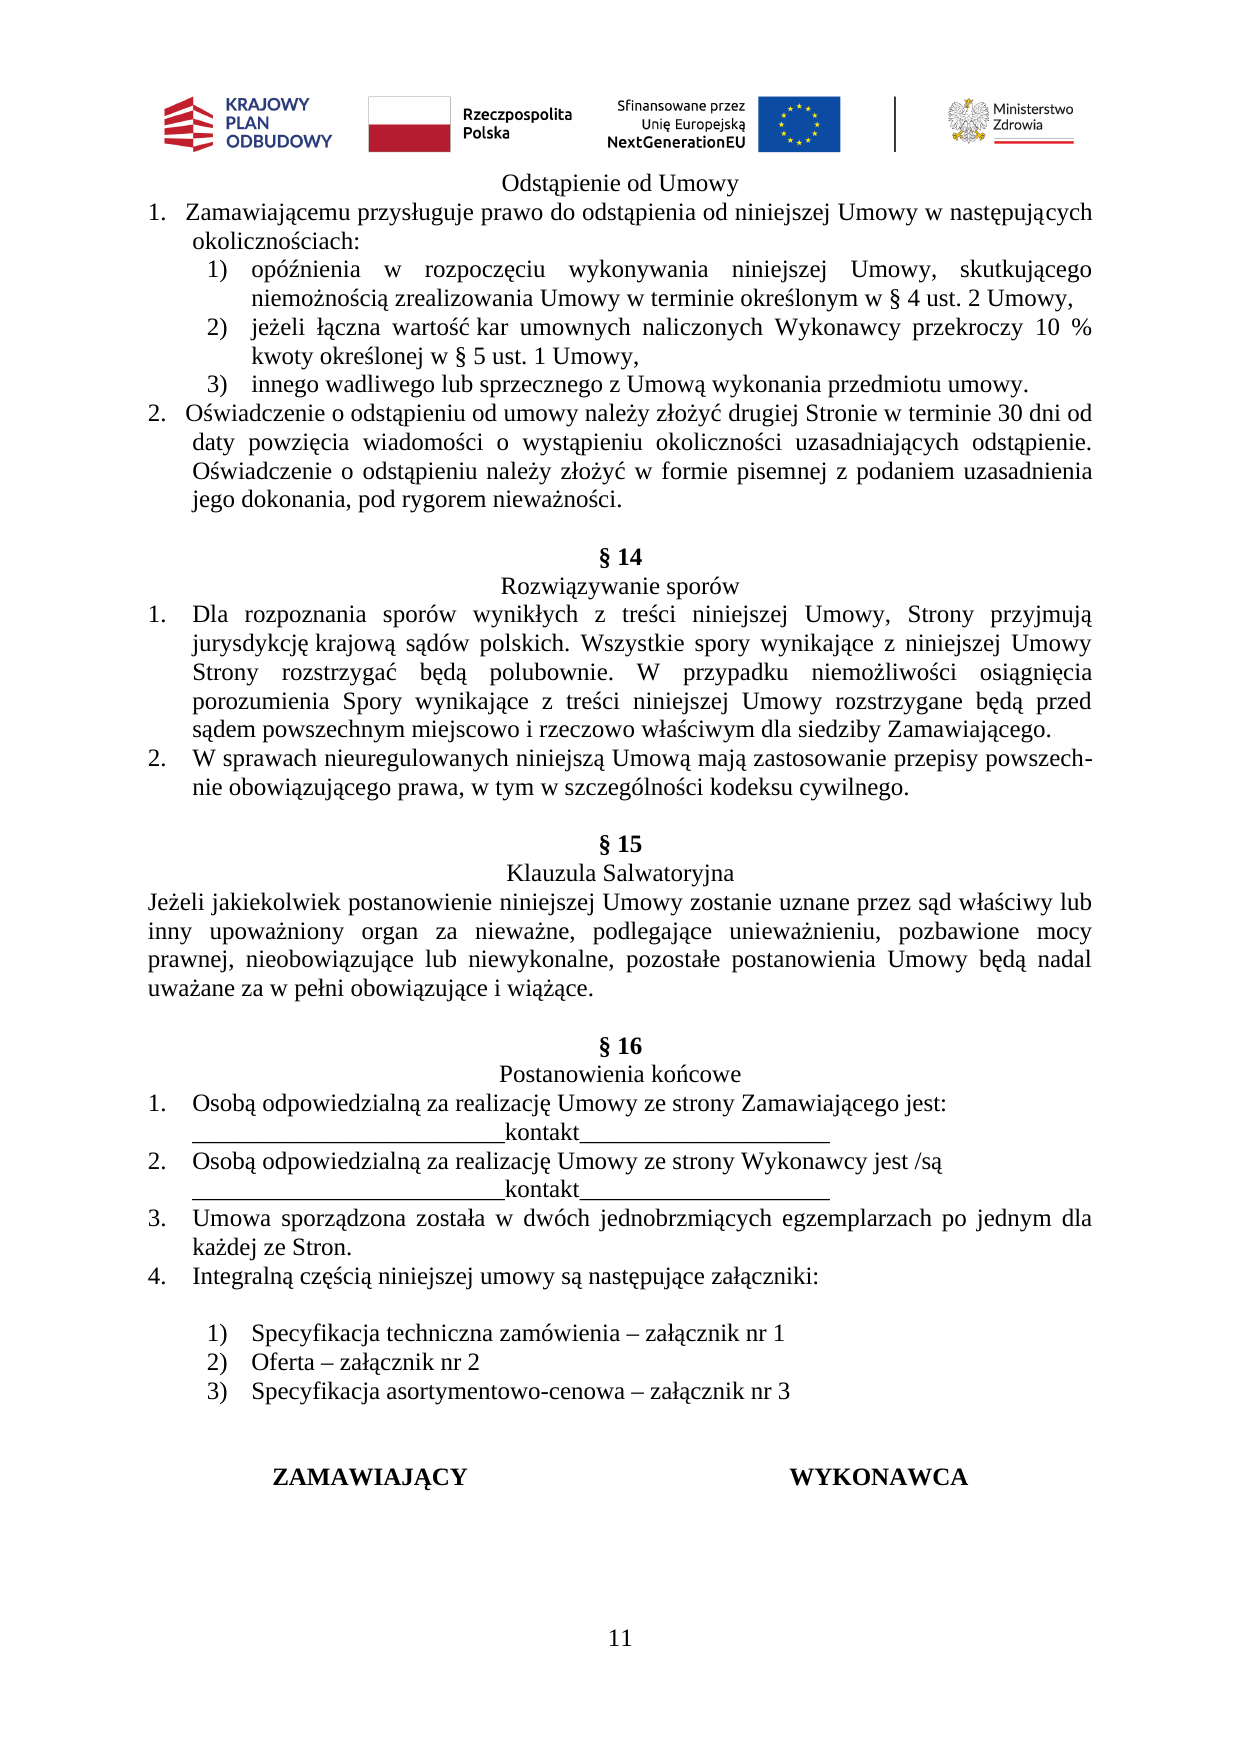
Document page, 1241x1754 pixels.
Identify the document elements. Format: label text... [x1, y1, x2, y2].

text § 14 [148, 542, 1093, 571]
text Postanowienia końcowe [148, 1059, 1093, 1088]
text ZAMAWIAJĄCY WYKONAWCA [148, 1462, 1093, 1491]
list Osobą odpowiedzialną za realizację Umowy ze strony Zamawiającego jest: [148, 1088, 1093, 1117]
list Zamawiającemu przysługuje prawo do odstąpienia od niniejszej Umowy w następujących okolicznościach: [148, 197, 1093, 254]
text § 16 [148, 1031, 1093, 1059]
text Jeżeli jakiekolwiek postanowienie niniejszej Umowy zostanie uznane przez sąd właściwy lub inny upoważniony organ za nieważne, podlegające unieważnieniu, pozbawione mocy prawnej, nieobowiązujące lub niewykonalne, pozostałe postanowienia Umowy będą nadal uważane za w pełni obowiązujące i wiążące. [148, 887, 1093, 1002]
list Osobą odpowiedzialną za realizację Umowy ze strony Wykonawcy jest /są [148, 1146, 1093, 1174]
list jeżeli łączna wartość kar umownych naliczonych Wykonawcy przekroczy 10 % kwoty określonej w § 5 ust. 1 Umowy, [207, 312, 1093, 369]
text _________________________kontakt____________________ [192, 1117, 1093, 1146]
list Oferta – załącznik nr 2 [207, 1347, 1093, 1376]
text Klauzula Salwatoryjna [148, 858, 1093, 887]
list Specyfikacja techniczna zamówienia – załącznik nr 1 [207, 1318, 1093, 1347]
list opóźnienia w rozpoczęciu wykonywania niniejszej Umowy, skutkującego niemożnością zrealizowania Umowy w terminie określonym w § 4 ust. 2 Umowy, [207, 254, 1093, 312]
text § 15 [148, 829, 1093, 858]
list Dla rozpoznania sporów wynikłych z treści niniejszej Umowy, Strony przyjmują jurysdykcję krajową sądów polskich. Wszystkie spory wynikające z niniejszej Umowy Strony rozstrzygać będą polubownie. W przypadku niemożliwości osiągnięcia porozumienia Spory wynikające z treści niniejszej Umowy rozstrzygane będą przed sądem powszechnym miejscowo i rzeczowo właściwym dla siedziby Zamawiającego. [148, 599, 1093, 743]
list Umowa sporządzona została w dwóch jednobrzmiących egzemplarzach po jednym dla każdej ze Stron. [148, 1203, 1093, 1261]
text _________________________kontakt____________________ [192, 1174, 1093, 1203]
list Integralną częścią niniejszej umowy są następujące załączniki: [148, 1261, 1093, 1289]
text Odstąpienie od Umowy [148, 169, 1093, 197]
list innego wadliwego lub sprzecznego z Umową wykonania przedmiotu umowy. [207, 369, 1093, 398]
list W sprawach nieuregulowanych niniejszą Umową mają zastosowanie przepisy powszechnie obowiązującego prawa, w tym w szczególności kodeksu cywilnego. [148, 743, 1093, 801]
list Oświadczenie o odstąpieniu od umowy należy złożyć drugiej Stronie w terminie 30 dni od daty powzięcia wiadomości o wystąpieniu okoliczności uzasadniających odstąpienie. Oświadczenie o odstąpieniu należy złożyć w formie pisemnej z podaniem uzasadnienia jego dokonania, pod rygorem nieważności. [148, 398, 1093, 513]
list Specyfikacja asortymentowo-cenowa – załącznik nr 3 [207, 1376, 1093, 1404]
picture [147, 73, 1093, 169]
text Rozwiązywanie sporów [148, 571, 1093, 599]
